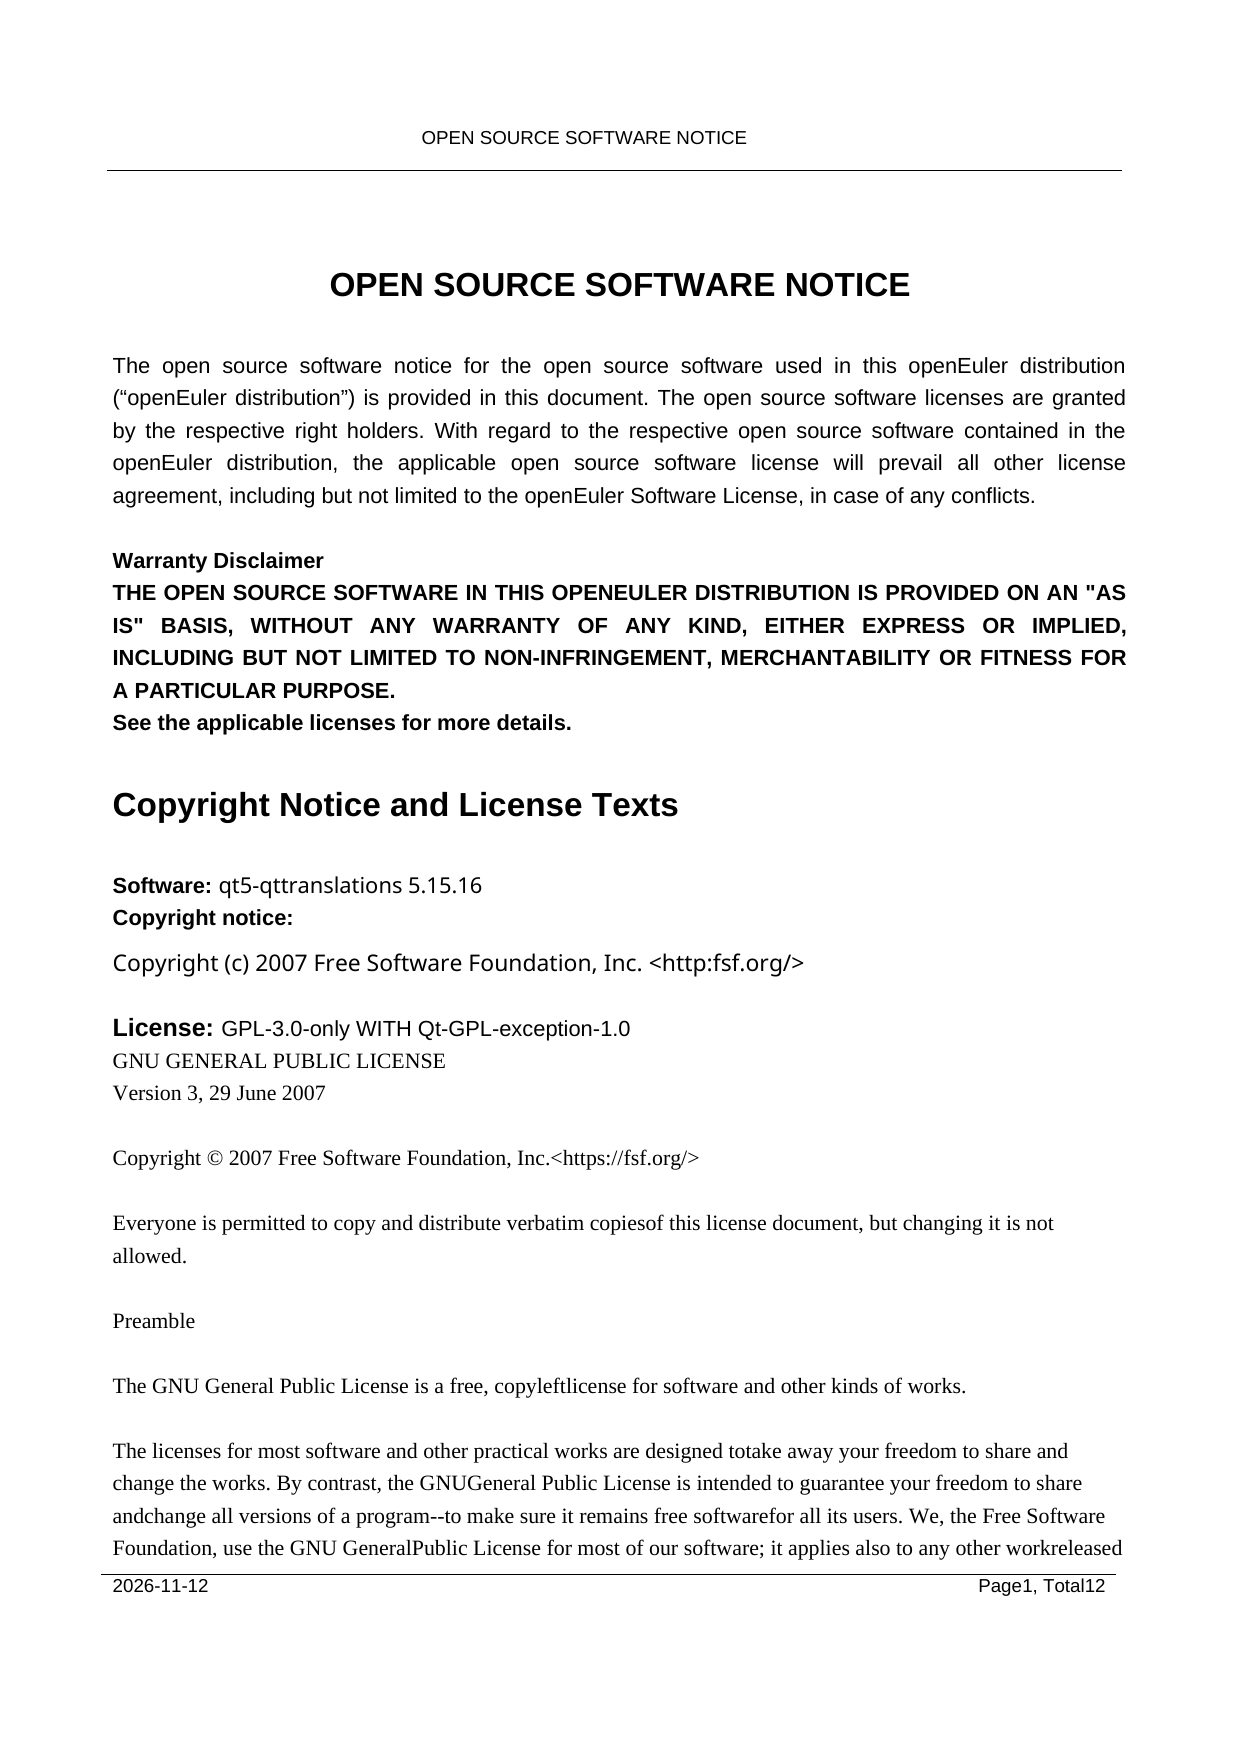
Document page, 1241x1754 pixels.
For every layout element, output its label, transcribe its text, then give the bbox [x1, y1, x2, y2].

title Software: qt5-qttranslations 5.15.16 [112, 869, 1128, 901]
text OPEN SOURCE SOFTWARE NOTICE [112, 251, 1128, 316]
text Copyright notice: [112, 901, 1128, 934]
text Copyright (c) 2007 Free Software Foundation, Inc. <http:fsf.org/> [112, 947, 1128, 1012]
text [112, 1434, 1128, 1564]
text THE OPEN SOURCE SOFTWARE IN THIS OPENEULER DISTRIBUTION IS PROVIDED ON AN "AS IS" BASIS, WITHOUT ANY WARRANTY OF ANY KIND, EITHER EXPRESS OR IMPLIED, INCLUDING BUT NOT LIMITED TO NON-INFRINGEMENT, MERCHANTABILITY OR FITNESS FOR A PARTICULAR PURPOSE. See the applicable licenses for more details. [112, 576, 1128, 739]
text Everyone is permitted to copy and distribute verbatim copiesof this license document, but changing it is not allowed. [112, 1207, 1128, 1272]
text Copyright © 2007 Free Software Foundation, Inc.<https://fsf.org/> [112, 1142, 1128, 1174]
text Copyright Notice and License Texts [112, 771, 1128, 836]
text Preamble [112, 1304, 1128, 1337]
text The open source software notice for the open source software used in this openEuler distribution (“openEuler distribution”) is provided in this document. The open source software licenses are granted by the respective right holders. With regard to the respective open source software contained in the openEuler distribution, the applicable open source software license will prevail all other license agreement, including but not limited to the openEuler Software License, in case of any conflicts. [112, 349, 1128, 511]
text GNU GENERAL PUBLIC LICENSE [112, 1044, 1128, 1077]
text Warranty Disclaimer [112, 544, 1128, 576]
text License: GPL-3.0-only WITH Qt-GPL-exception-1.0 [112, 1012, 1128, 1044]
text Version 3, 29 June 2007 [112, 1077, 1128, 1109]
text The GNU General Public License is a free, copyleftlicense for software and other kinds of works. [112, 1369, 1128, 1402]
